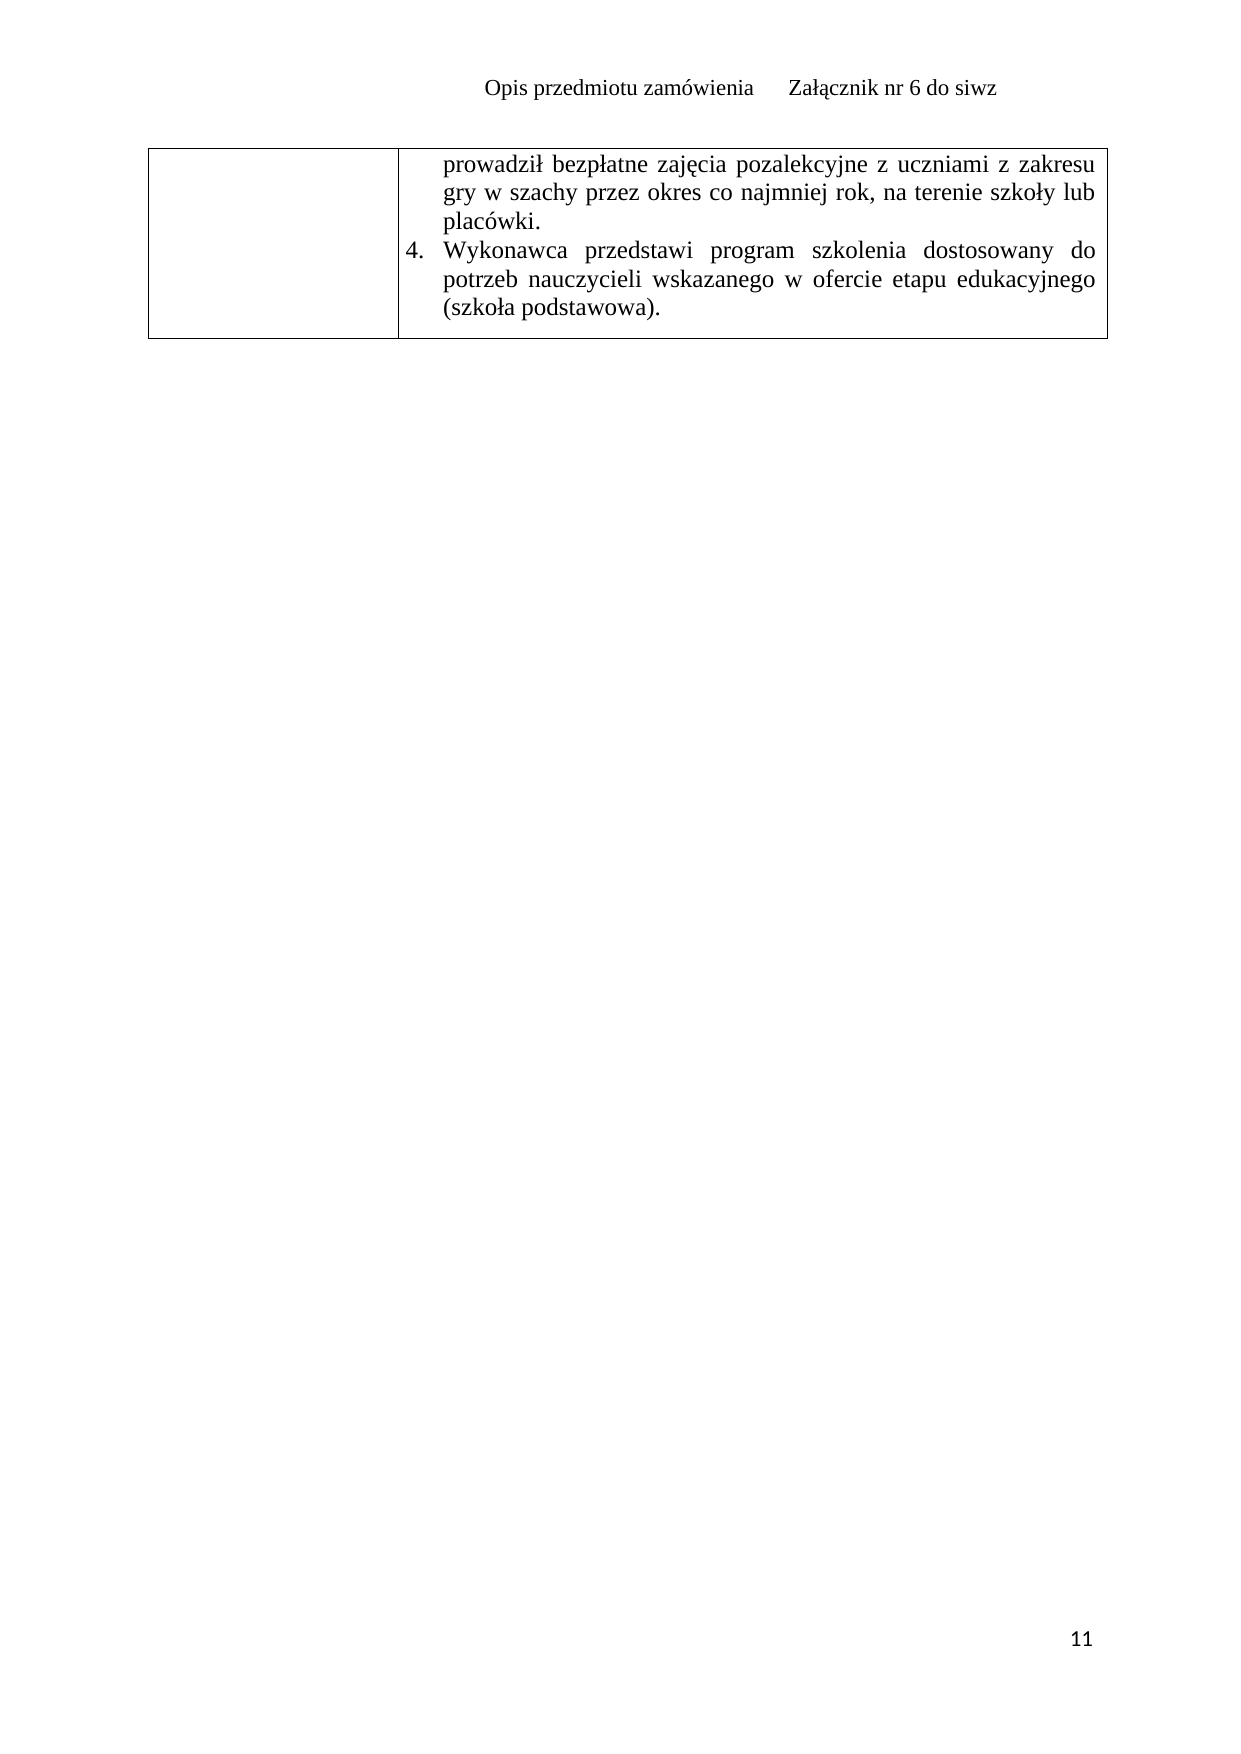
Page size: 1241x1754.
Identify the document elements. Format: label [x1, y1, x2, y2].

table_cell [399, 149, 1107, 338]
table_cell [149, 149, 398, 338]
